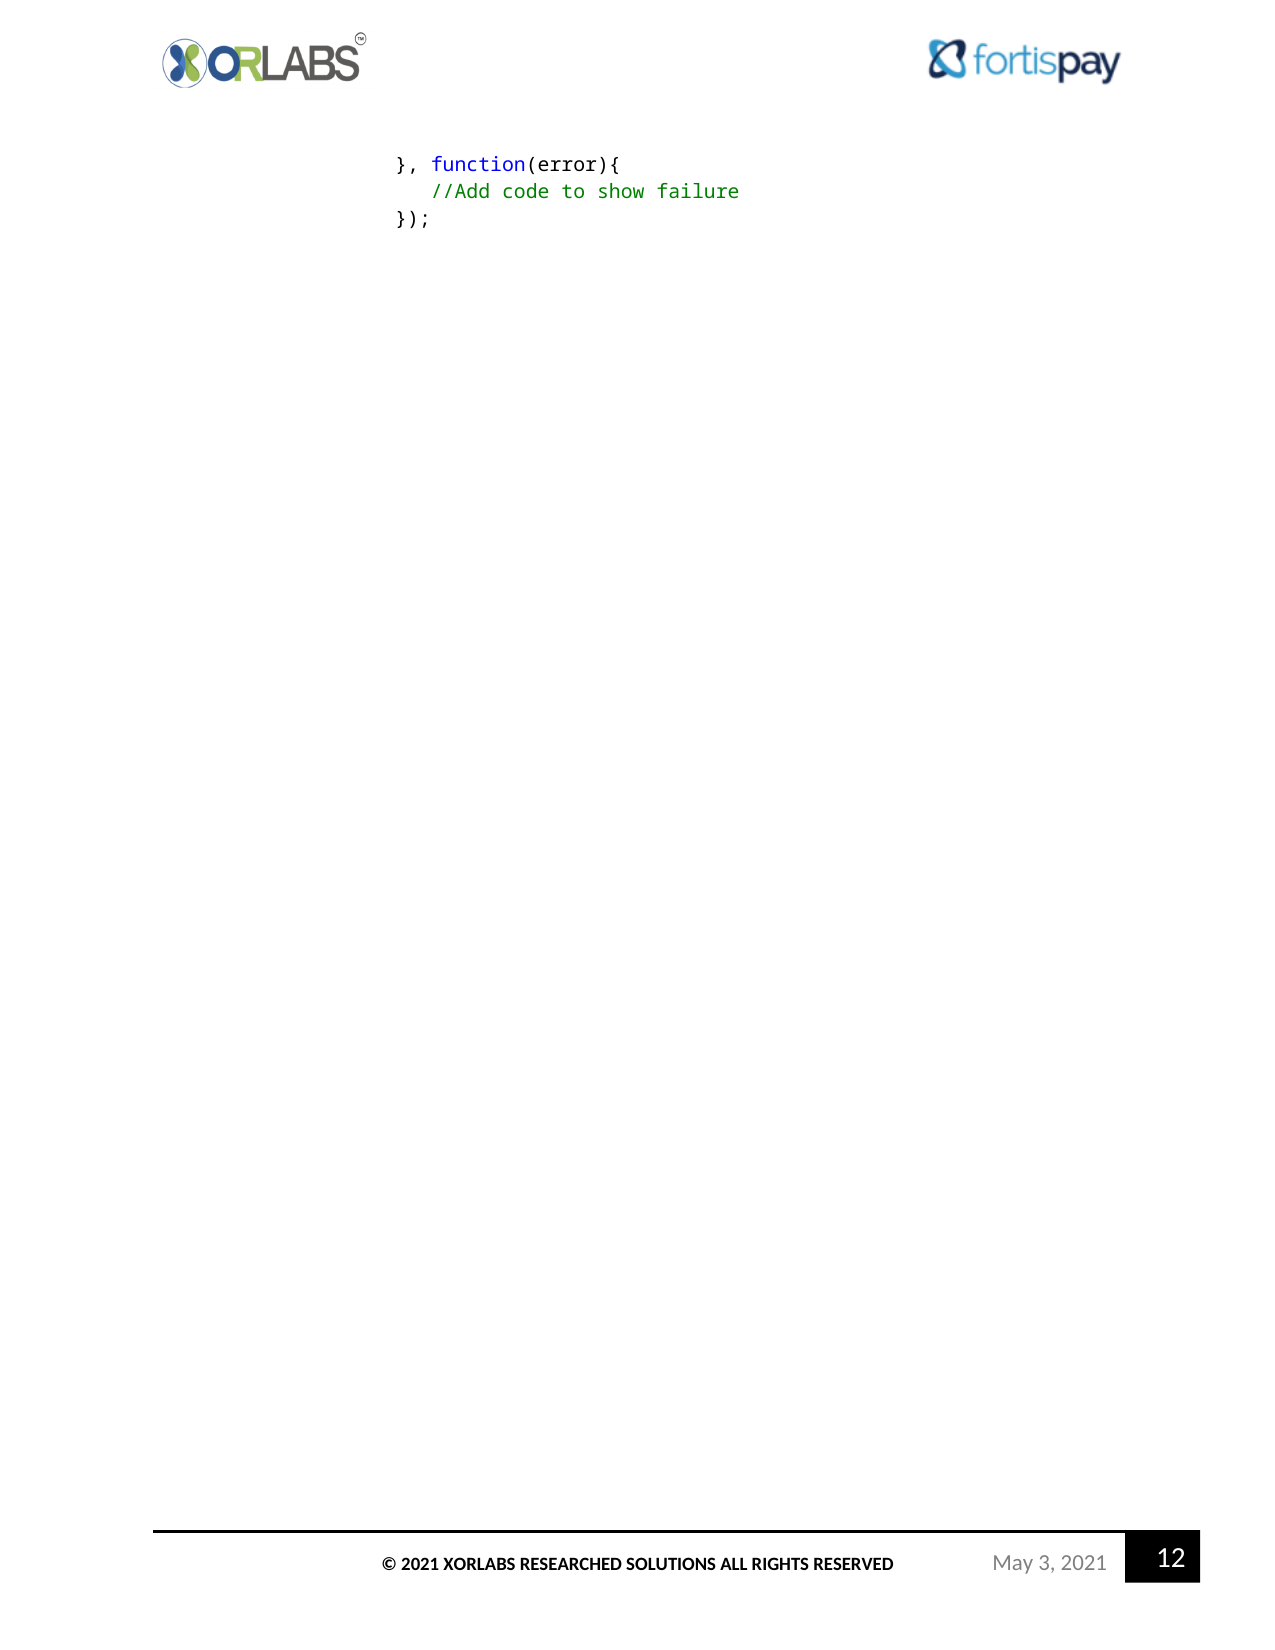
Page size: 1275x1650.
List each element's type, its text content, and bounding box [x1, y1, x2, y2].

picture [925, 34, 1125, 90]
text }); [300, 204, 1125, 231]
picture [150, 29, 376, 90]
text }, function(error){ [300, 150, 1125, 177]
text //Add code to show failure [300, 177, 1125, 204]
